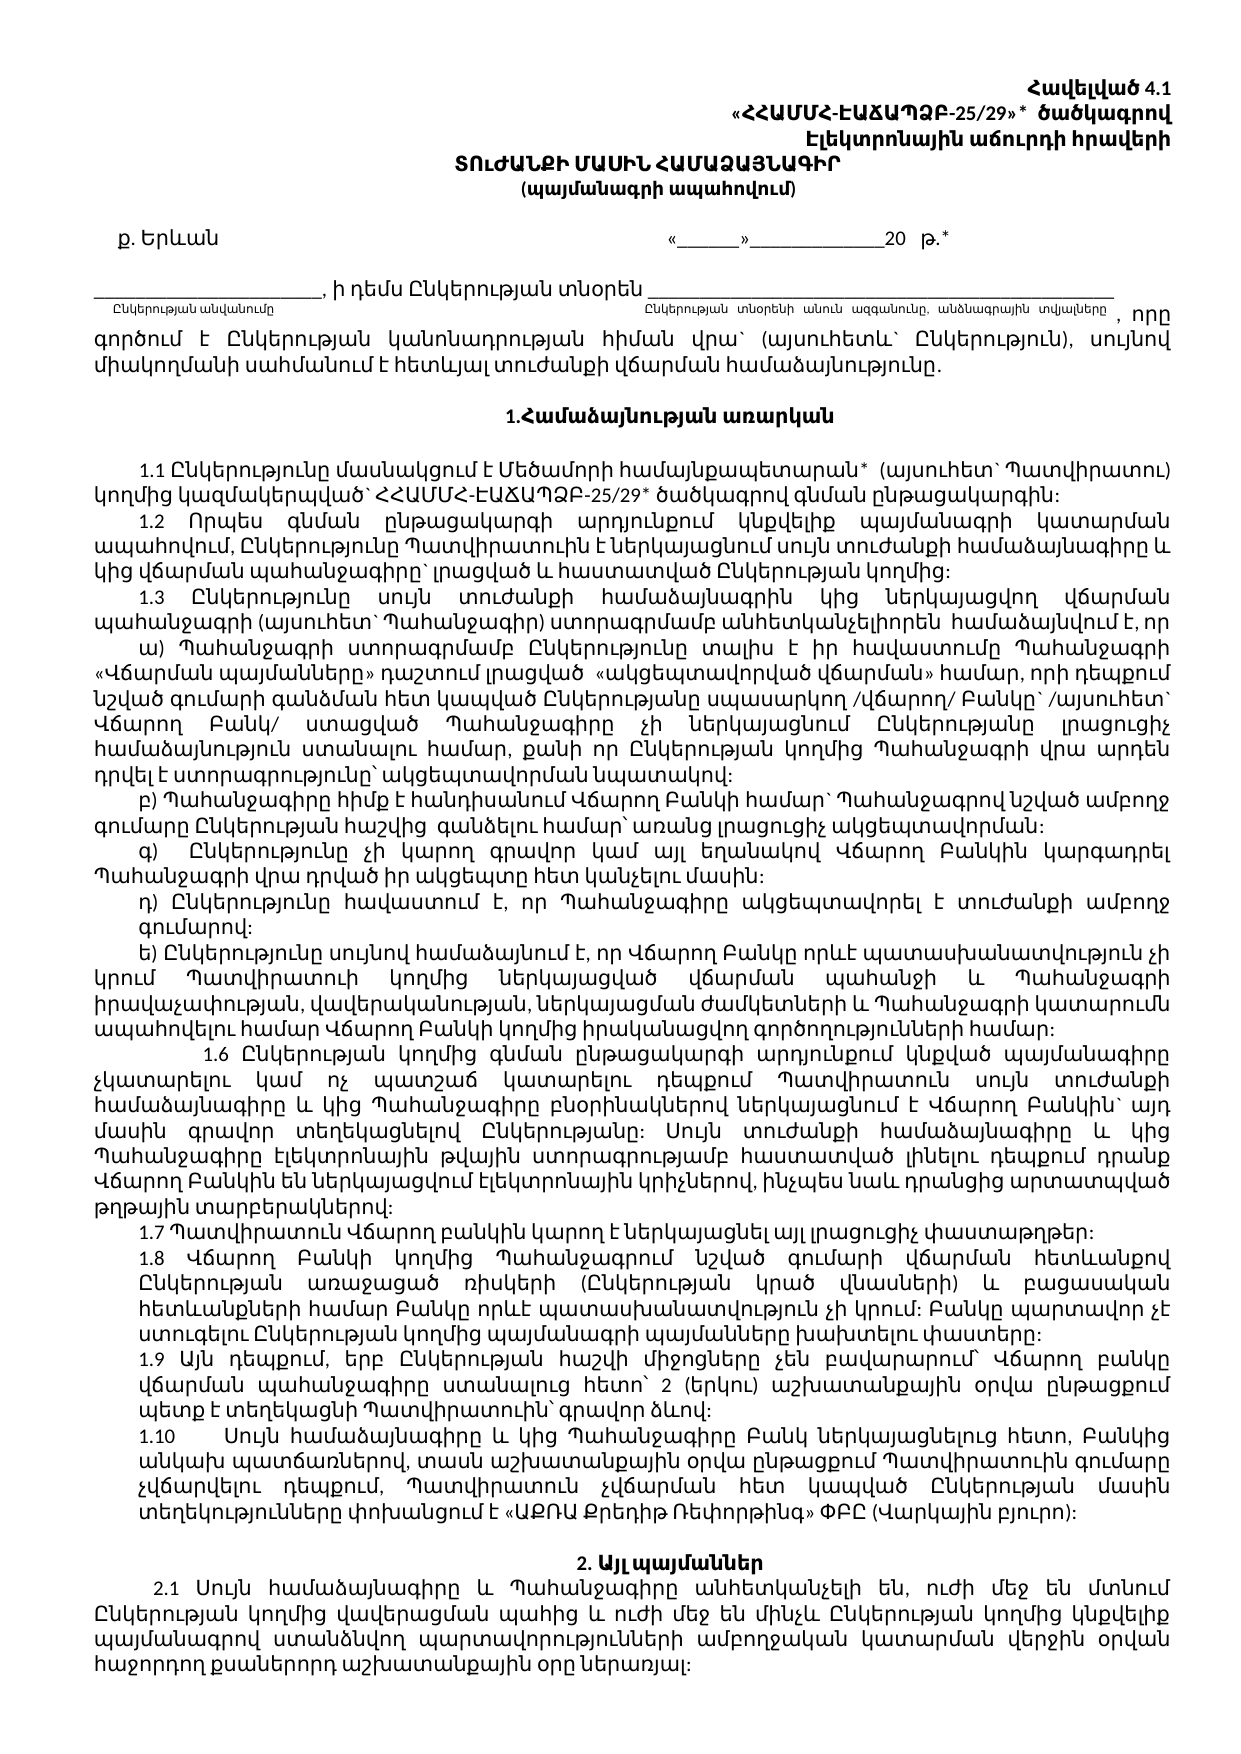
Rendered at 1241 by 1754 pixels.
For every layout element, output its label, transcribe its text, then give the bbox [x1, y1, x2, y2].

text 1.Համաձայնության առարկան [169, 403, 1171, 428]
text դ) Ընկերությունը հավաստում է, որ Պահանջագիրը ակցեպտավորել է տուժանքի ամբողջ գումարով: [138, 889, 1171, 940]
text գ) Ընկերությունը չի կարող գրավոր կամ այլ եղանակով Վճարող Բանկին կարգադրել Պահանջագրի վրա դրված իր ակցեպտը հետ կանչելու մասին: [94, 838, 1171, 889]
text 1.8 Վճարող Բանկի կողմից Պահանջագրում նշված գումարի վճարման հետևանքով Ընկերության առաջացած ռիսկերի (Ընկերության կրած վնասների) և բացասական հետևանքների համար Բանկը որևէ պատասխանատվություն չի կրում: Բանկը պարտավոր չէ ստուգելու Ընկերության կողմից պայմանագրի պայմանները խախտելու փաստերը: [138, 1245, 1171, 1347]
text 1.10 Սույն համաձայնագիրը և կից Պահանջագիրը Բանկ ներկայացնելուց հետո, Բանկից անկախ պատճառներով, տասն աշխատանքային օրվա ընթացքում Պատվիրատուին գումարը չվճարվելու դեպքում, Պատվիրատուն չվճարման հետ կապված Ընկերության մասին տեղեկությունները փոխանցում է «ԱՔՌԱ Քրեդիթ Ռեփորթինգ» ՓԲԸ (Վարկային բյուրո): [138, 1423, 1171, 1524]
text Հավելված 4.1 [94, 75, 1171, 100]
text 2. Այլ պայմաններ [169, 1550, 1171, 1575]
text 1.6 Ընկերության կողմից գնման ընթացակարգի արդյունքում կնքված պայմանագիրը չկատարելու կամ ոչ պատշաճ կատարելու դեպքում Պատվիրատուն սույն տուժանքի համաձայնագիրը և կից Պահանջագիրը բնօրինակներով ներկայացնում է Վճարող Բանկին` այդ մասին գրավոր տեղեկացնելով Ընկերությանը: Սույն տուժանքի համաձայնագիրը և կից Պահանջագիրը էլեկտրոնային թվային ստորագրությամբ հաստատված լինելու դեպքում դրանք Վճարող Բանկին են ներկայացվում էլեկտրոնային կրիչներով, ինչպես նաև դրանցից արտատպված թղթային տարբերակներով: [94, 1042, 1171, 1219]
text ա) Պահանջագրի ստորագրմամբ Ընկերությունը տալիս է իր հավաստումը Պահանջագրի «Վճարման պայմանները» դաշտում լրացված «ակցեպտավորված վճարման» համար, որի դեպքում նշված գումարի գանձման հետ կապված Ընկերությանը սպասարկող /վճարող/ Բանկը` /այսուհետ` Վճարող Բանկ/ ստացված Պահանջագիրը չի ներկայացնում Ընկերությանը լրացուցիչ համաձայնություն ստանալու համար, քանի որ Ընկերության կողմից Պահանջագրի վրա արդեն դրվել է ստորագրությունը՝ ակցեպտավորման նպատակով: [94, 635, 1171, 787]
text Էլեկտրոնային աճուրդի հրավերի [94, 126, 1171, 151]
text ե) Ընկերությունը սույնով համաձայնում է, որ Վճարող Բանկը որևէ պատասխանատվություն չի կրում Պատվիրատուի կողմից ներկայացված վճարման պահանջի և Պահանջագրի իրավաչափության, վավերականության, ներկայացման ժամկետների և Պահանջագրի կատարումն ապահովելու համար Վճարող Բանկի կողմից իրականացվող գործողությունների համար: [94, 940, 1171, 1042]
text ______________________, ի դեմս Ընկերության տնօրեն _____________________________________________ [94, 276, 1171, 301]
text 1.9 Այն դեպքում, երբ Ընկերության հաշվի միջոցները չեն բավարարում՝ Վճարող բանկը վճարման պահանջագիրը ստանալուց հետո՝ 2 (երկու) աշխատանքային օրվա ընթացքում պետք է տեղեկացնի Պատվիրատուին՝ գրավոր ձևով: [138, 1347, 1171, 1423]
text Ընկերության անվանումը Ընկերության տնօրենի անուն ազգանունը, անձնագրային տվյալները , որը գործում է Ընկերության կանոնադրության հիման վրա` (այսուհետև` Ընկերություն), սույնով միակողմանի սահմանում է հետևյալ տուժանքի վճարման համաձայնությունը. [94, 301, 1171, 377]
text (պայմանագրի ապահովում) [94, 177, 1171, 199]
text 2.1 Սույն համաձայնագիրը և Պահանջագիրը անհետկանչելի են, ուժի մեջ են մտնում Ընկերության կողմից վավերացման պահից և ուժի մեջ են մինչև Ընկերության կողմից կնքվելիք պայմանագրով ստանձնվող պարտավորությունների ամբողջական կատարման վերջին օրվան հաջորդող քսաներորդ աշխատանքային օրը ներառյալ: [94, 1575, 1171, 1677]
text 1.1 Ընկերությունը մասնակցում է Մեծամորի համայնքապետարան* (այսուհետ` Պատվիրատու) կողմից կազմակերպված` ՀՀԱՄՄՀ-ԷԱՃԱՊՁԲ-25/29* ծածկագրով գնման ընթացակարգին: [94, 457, 1171, 508]
text 1.7 Պատվիրատուն Վճարող բանկին կարող է ներկայացնել այլ լրացուցիչ փաստաթղթեր: [138, 1219, 1171, 1245]
text 1.3 Ընկերությունը սույն տուժանքի համաձայնագրին կից ներկայացվող վճարման պահանջագրի (այսուհետ` Պահանջագիր) ստորագրմամբ անհետկանչելիորեն համաձայնվում է, որ [94, 584, 1171, 635]
text «ՀՀԱՄՄՀ-ԷԱՃԱՊՁԲ-25/29»* ծածկագրով [94, 100, 1171, 126]
text բ) Պահանջագիրը հիմք է հանդիսանում Վճարող Բանկի համար` Պահանջագրով նշված ամբողջ գումարը Ընկերության հաշվից գանձելու համար՝ առանց լրացուցիչ ակցեպտավորման: [94, 787, 1171, 838]
text ՏՈւԺԱՆՔԻ ՄԱՍԻՆ ՀԱՄԱՁԱՅՆԱԳԻՐ [94, 151, 1171, 177]
text 1.2 Որպես գնման ընթացակարգի արդյունքում կնքվելիք պայմանագրի կատարման ապահովում, Ընկերությունը Պատվիրատուին է ներկայացնում սույն տուժանքի համաձայնագիրը և կից վճարման պահանջագիրը` լրացված և հաստատված Ընկերության կողմից: [94, 508, 1171, 584]
text ք. Երևան «______»_____________20 թ.* [94, 225, 1171, 250]
